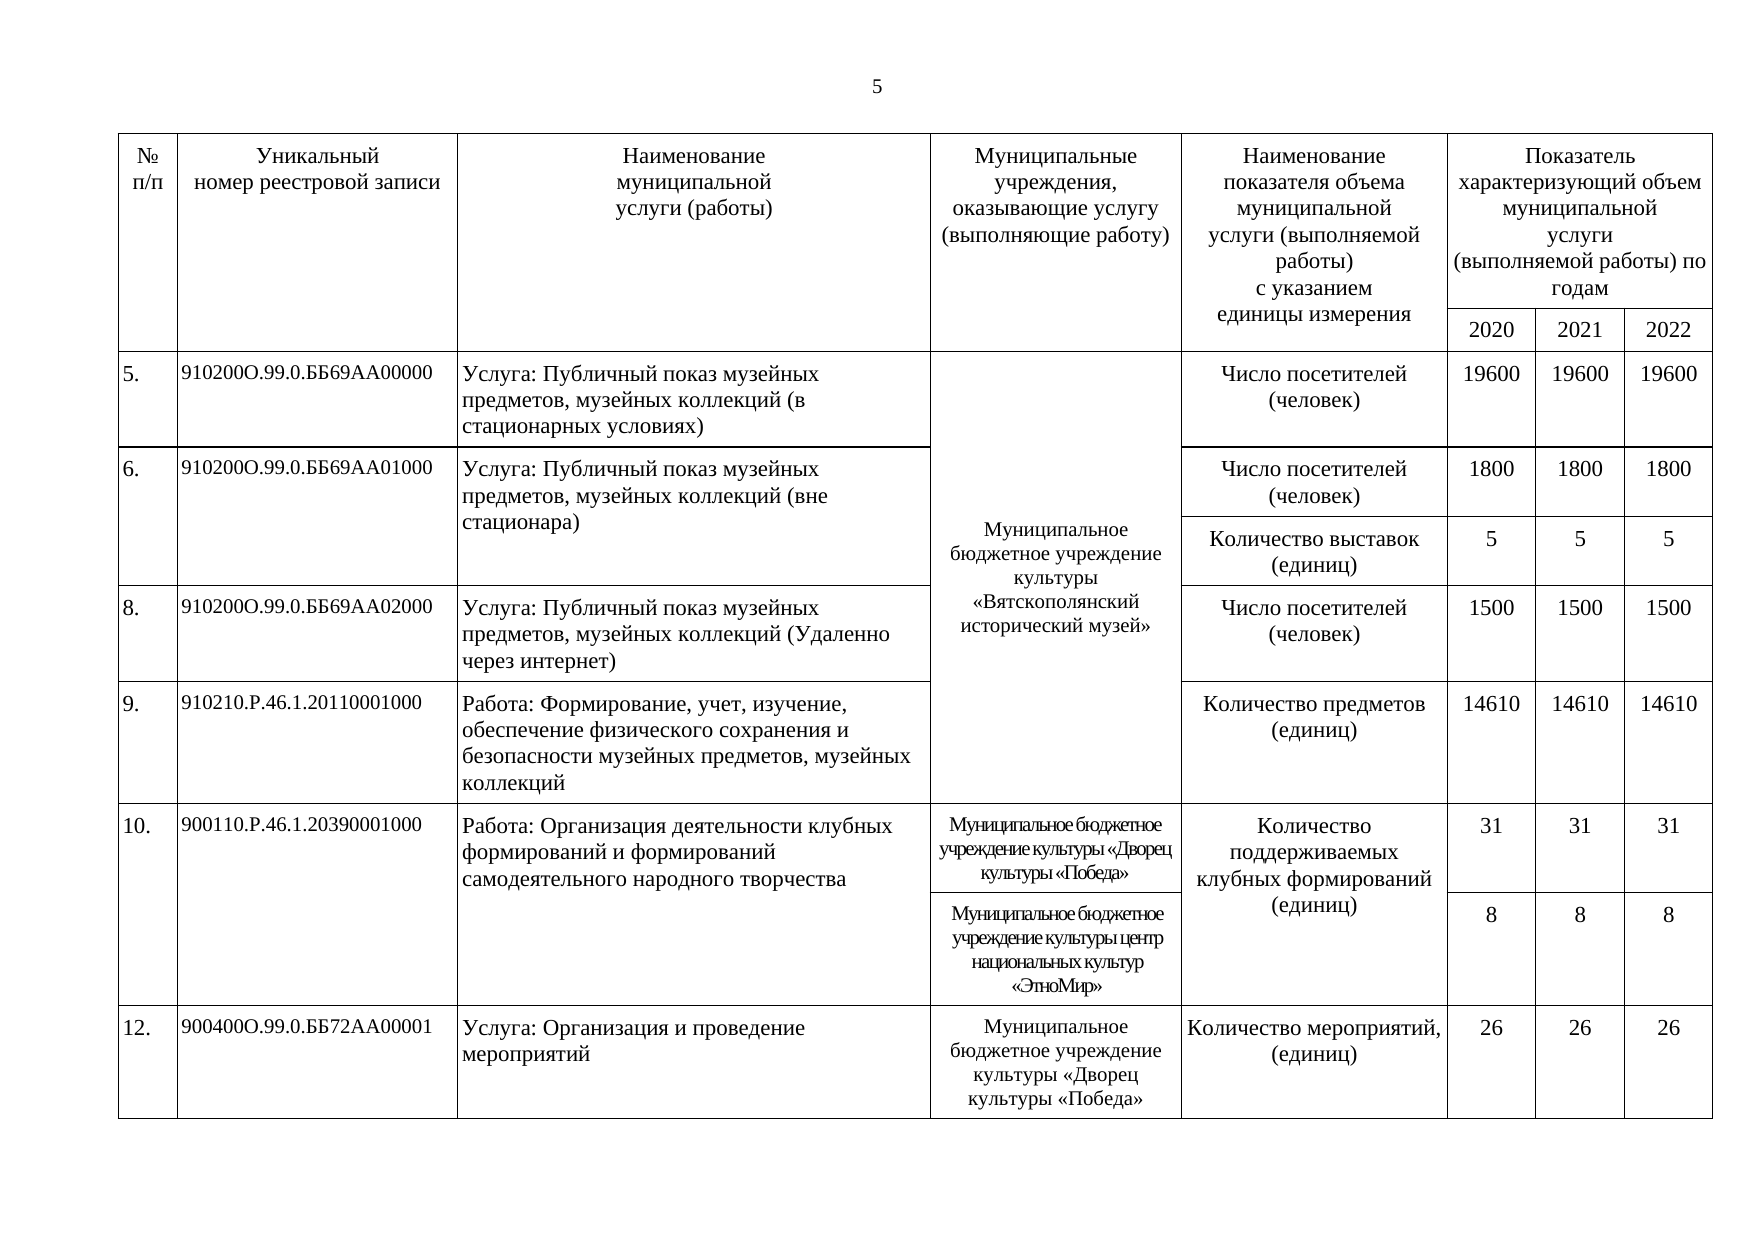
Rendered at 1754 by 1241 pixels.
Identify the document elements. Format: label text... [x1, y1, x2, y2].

table_header Муниципальные учреждения, оказывающие услугу (выполняющие работу) [931, 134, 1181, 351]
table_cell [119, 352, 177, 446]
table_cell 14610 [1536, 682, 1624, 803]
table_cell 1800 [1625, 448, 1712, 516]
table_header Уникальный номер реестровой записи [178, 134, 457, 351]
table_cell 2020 [1448, 309, 1535, 351]
table_header № п/п [119, 134, 177, 351]
table_cell Работа: Формирование, учет, изучение, обеспечение физического сохранения и безопасности музейных предметов, музейных коллекций [458, 682, 930, 803]
table_header Наименование показателя объема муниципальной услуги (выполняемой работы) с указанием единицы измерения [1182, 134, 1447, 351]
table_cell [119, 804, 177, 1005]
table_cell 1800 [1536, 448, 1624, 516]
table_cell 910200О.99.0.ББ69АА02000 [178, 586, 457, 681]
table_cell 900400О.99.0.ББ72АА00001 [178, 1006, 457, 1118]
table_cell 5 [1448, 517, 1535, 585]
table_cell 2021 [1536, 309, 1624, 351]
table_cell 2022 [1625, 309, 1712, 351]
table_cell Число посетителей (человек) [1182, 448, 1447, 516]
table_cell 19600 [1536, 352, 1624, 446]
table_cell Муниципальное бюджетное учреждение культуры центр национальных культур «ЭтноМир» [931, 893, 1181, 1005]
table_cell 14610 [1625, 682, 1712, 803]
table_cell 5 [1625, 517, 1712, 585]
table_cell 910210.P.46.1.20110001000 [178, 682, 457, 803]
table_cell Муниципальное бюджетное учреждение культуры «Вятскополянский исторический музей» [931, 352, 1181, 803]
table_cell Работа: Организация деятельности клубных формирований и формирований самодеятельного народного творчества [458, 804, 930, 1005]
table_cell 5 [1536, 517, 1624, 585]
table_cell 14610 [1448, 682, 1535, 803]
table_cell Услуга: Публичный показ музейных предметов, музейных коллекций (в стационарных условиях) [458, 352, 930, 446]
table_cell 26 [1448, 1006, 1535, 1118]
table_cell 1500 [1448, 586, 1535, 681]
table_cell Муниципальное бюджетное учреждение культуры «Дворец культуры «Победа» [931, 1006, 1181, 1118]
table_cell Услуга: Публичный показ музейных предметов, музейных коллекций (Удаленно через интернет) [458, 586, 930, 681]
table_cell [119, 1006, 177, 1118]
table_cell 910200О.99.0.ББ69АА00000 [178, 352, 457, 446]
table_cell Число посетителей (человек) [1182, 352, 1447, 446]
table_cell 8 [1625, 893, 1712, 1005]
table_cell 1500 [1625, 586, 1712, 681]
table_cell 26 [1536, 1006, 1624, 1118]
table_header Наименование муниципальной услуги (работы) [458, 134, 930, 351]
table_cell 1500 [1536, 586, 1624, 681]
table_cell 1800 [1448, 448, 1535, 516]
table_header Показатель характеризующий объем муниципальной услуги (выполняемой работы) по годам [1448, 134, 1712, 308]
table_cell Количество поддерживаемых клубных формирований (единиц) [1182, 804, 1447, 1005]
table_cell [119, 448, 177, 585]
table_cell Услуга: Публичный показ музейных предметов, музейных коллекций (вне стационара) [458, 448, 930, 585]
table_cell Количество предметов (единиц) [1182, 682, 1447, 803]
table_cell 19600 [1625, 352, 1712, 446]
table_cell 19600 [1448, 352, 1535, 446]
table_cell 31 [1448, 804, 1535, 892]
table_cell Число посетителей (человек) [1182, 586, 1447, 681]
table_cell [119, 682, 177, 803]
table_cell 910200О.99.0.ББ69АА01000 [178, 448, 457, 585]
table_cell Муниципальное бюджетное учреждение культуры «Дворец культуры «Победа» [931, 804, 1181, 892]
table_cell 900110.P.46.1.20390001000 [178, 804, 457, 1005]
table_cell 31 [1536, 804, 1624, 892]
table_cell 26 [1625, 1006, 1712, 1118]
table_cell Количество выставок (единиц) [1182, 517, 1447, 585]
table_cell 8 [1448, 893, 1535, 1005]
table_cell 31 [1625, 804, 1712, 892]
table_cell [119, 586, 177, 681]
table_cell 8 [1536, 893, 1624, 1005]
table_cell Количество мероприятий, (единиц) [1182, 1006, 1447, 1118]
table_cell Услуга: Организация и проведение мероприятий [458, 1006, 930, 1118]
